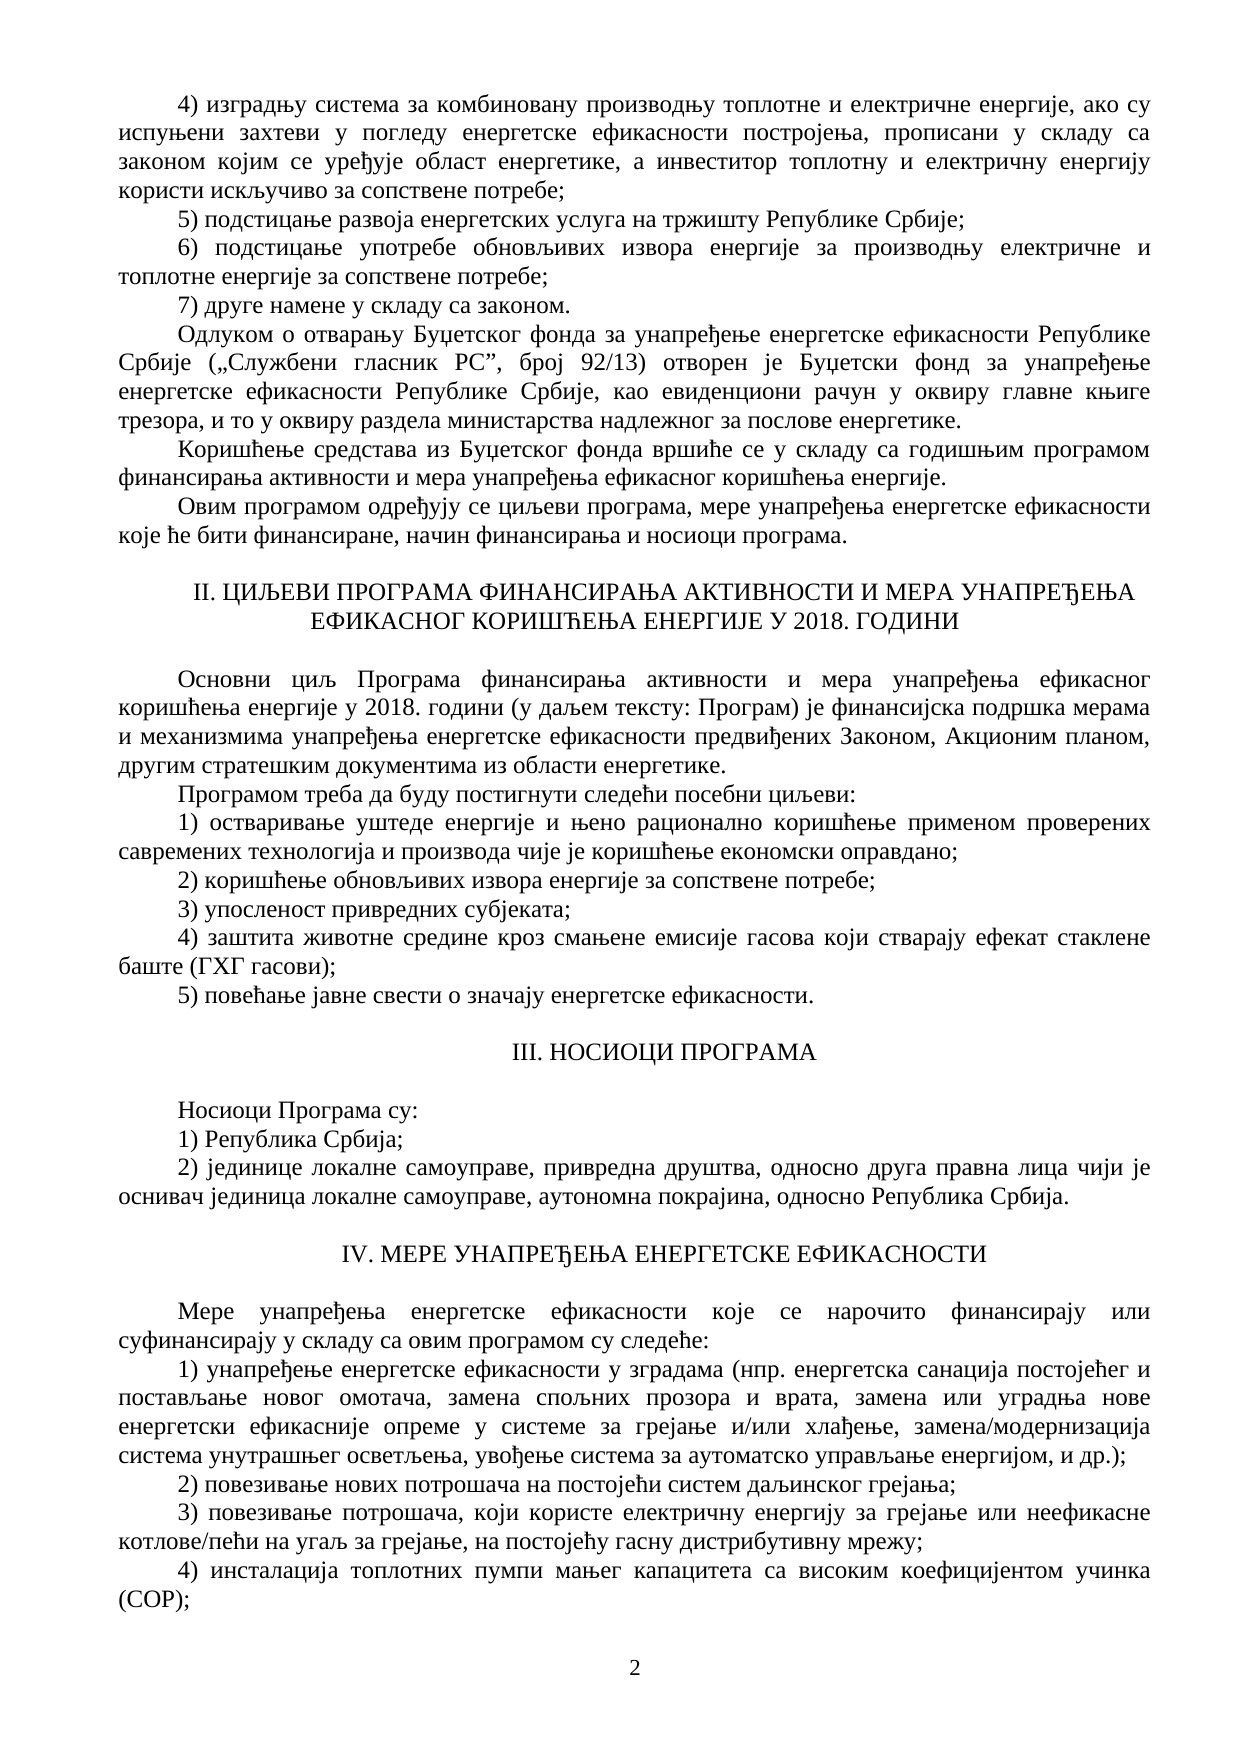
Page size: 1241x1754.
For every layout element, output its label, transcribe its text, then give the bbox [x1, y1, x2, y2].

text II. ЦИЉЕВИ ПРОГРАМА ФИНАНСИРАЊА АКТИВНОСТИ И МЕРА УНАПРЕЂЕЊА ЕФИКАСНОГ КОРИШЋЕЊА ЕНЕРГИЈЕ У 2018. ГОДИНИ [118, 577, 1152, 635]
text 1) остваривање уштеде енергије и њено рационално коришћење применом проверених савремених технологија и производа чије је коришћење економски оправдано; [118, 807, 1152, 865]
text III. НОСИОЦИ ПРОГРАМА [118, 1037, 1152, 1066]
text Основни циљ Програма финансирања активности и мера унапређења ефикасног коришћења енергије у 2018. години (у даљем тексту: Програм) је финансијска подршка мерама и механизмима унапређења енергетске ефикасности предвиђених Законом, Акционим планом, другим стратешким документима из области енергетике. [118, 664, 1152, 779]
text 4) заштита животне средине кроз смањене емисије гасова који стварају ефекат стаклене баште (ГХГ гасови); [118, 922, 1152, 980]
text 4) изградњу система за комбиновану производњу топлотне и електричне енергије, ако су испуњени захтеви у погледу енергетске ефикасности постројења, прописани у складу са законом којим се уређује област енергетике, а инвеститор топлотну и електричну енергију користи искључиво за сопствене потребе; [118, 89, 1152, 204]
text 1) унапређење енергетске ефикасности у зградама (нпр. енергетска санација постојећег и постављање новог омотача, замена спољних прозора и врата, замена или уградња нове енергетски ефикасније опреме у системе за грејање и/или хлађење, замена/модернизација система унутрашњег осветљења, увођење система за аутоматско управљање енергијом, и др.); [118, 1354, 1152, 1469]
text 6) подстицање употребе обновљивих извора енергије за производњу електричне и топлотне енергије за сопствене потребе; [118, 232, 1152, 290]
text 2) повезивање нових потрошача на постојећи систем даљинског грејања; [118, 1469, 1152, 1497]
text 7) друге намене у складу са законом. [118, 290, 1152, 319]
text 5) подстицање развоја енергетских услуга на тржишту Републике Србије; [118, 204, 1152, 232]
text IV. МЕРЕ УНАПРЕЂЕЊА ЕНЕРГЕТСКЕ ЕФИКАСНОСТИ [118, 1239, 1152, 1267]
text 2) коришћење обновљивих извора енергије за сопствене потребе; [118, 865, 1152, 894]
text Одлуком о отварању Буџетског фонда за унапређење енергетске ефикасности Републике Србије („Службени гласник РС”, број 92/13) отворен је Буџетски фонд за унапређење енергетске ефикасности Републике Србије, као евиденциони рачун у оквиру главне књиге трезора, и то у оквиру раздела министарства надлежног за послове енергетике. [118, 319, 1152, 434]
text Коришћење средстава из Буџетског фонда вршиће се у складу са годишњим програмом финансирања активности и мера унапређења ефикасног коришћења енергије. [118, 434, 1152, 491]
text 3) повезивање потрошача, који користе електричну енергију за грејање или неефикасне котлове/пећи на угаљ за грејање, на постојећу гасну дистрибутивну мрежу; [118, 1497, 1152, 1555]
text Мере унапређења енергетске ефикасности које се нарочито финансирају или суфинансирају у складу са овим програмом су следеће: [118, 1296, 1152, 1354]
text Овим програмом одређују се циљеви програма, мере унапређења енергетске ефикасности које ће бити финансиране, начин финансирања и носиоци програма. [118, 491, 1152, 549]
text 1) Република Србија; [118, 1124, 1152, 1152]
text Програмом треба да буду постигнути следећи посебни циљеви: [118, 779, 1152, 807]
text 2) јединице локалне самоуправе, привредна друштва, односно друга правна лица чији је оснивач јединица локалне самоуправе, аутономна покрајина, односно Република Србија. [118, 1152, 1152, 1210]
text 5) повећање јавне свести о значају енергетске ефикасности. [118, 980, 1152, 1009]
text 3) упосленост привредних субјеката; [118, 894, 1152, 922]
text Носиоци Програма су: [118, 1095, 1152, 1124]
text 4) инсталација топлотних пумпи мањег капацитета са високим коефицијентом учинка (COP); [118, 1555, 1152, 1612]
